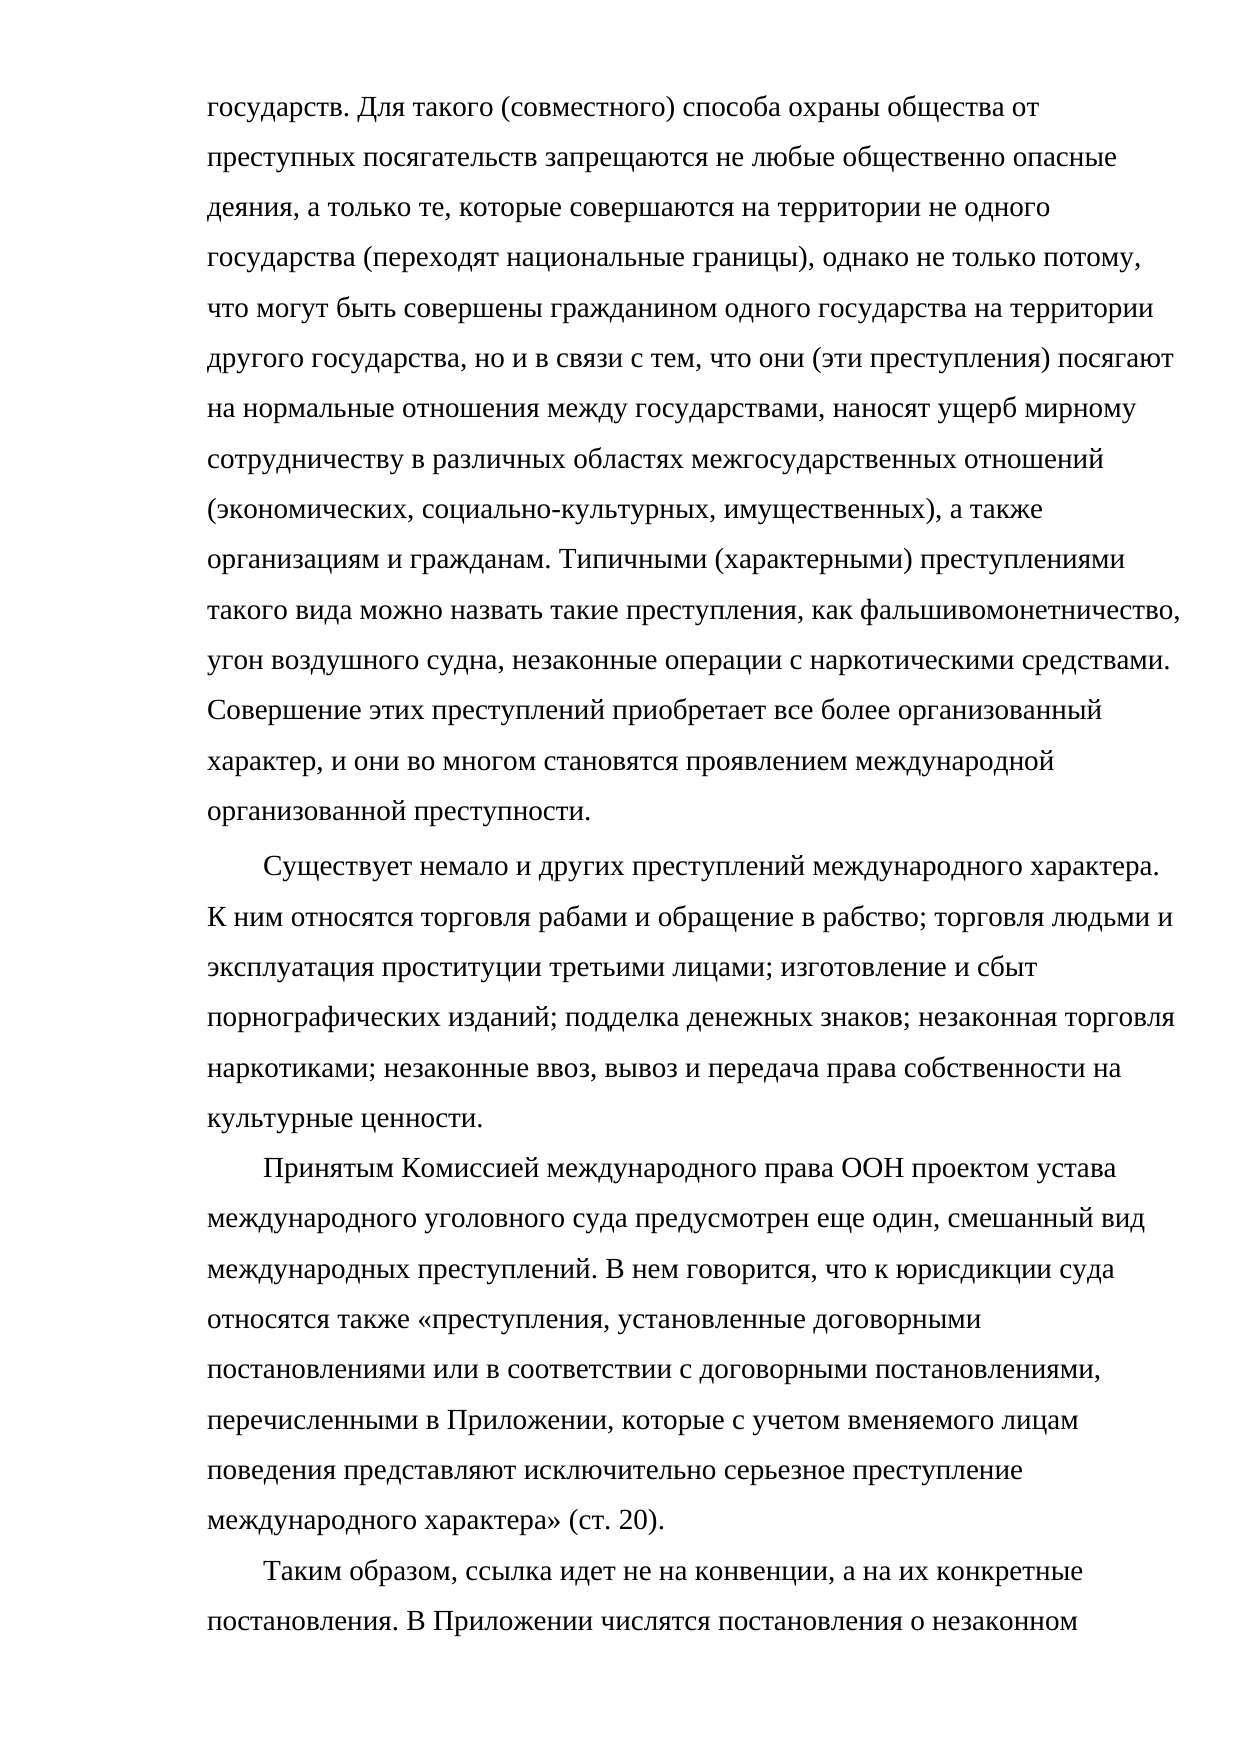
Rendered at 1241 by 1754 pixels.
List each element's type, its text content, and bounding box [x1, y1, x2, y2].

text Существует немало и других преступлений международного характера. К ним относятся торговля рабами и обращение в рабство; торговля людьми и эксплуатация проституции третьими лицами; изготовление и сбыт порнографических изданий; подделка денежных знаков; незаконная торговля наркотиками; незаконные ввоз, вывоз и передача права собственности на культурные ценности. [207, 848, 1181, 1133]
text Принятым Комиссией международного права ООН проектом устава международного уголовного суда предусмотрен еще один, смешанный вид международных преступлений. В нем говорится, что к юрисдикции суда относятся также «преступления, установленные договорными постановлениями или в соответствии с договорными постановлениями, перечисленными в Приложении, которые с учетом вменяемого лицам поведения представляют исключительно серьезное преступление международного характера» (ст. 20). [207, 1150, 1181, 1536]
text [207, 1553, 1181, 1637]
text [207, 89, 1181, 827]
